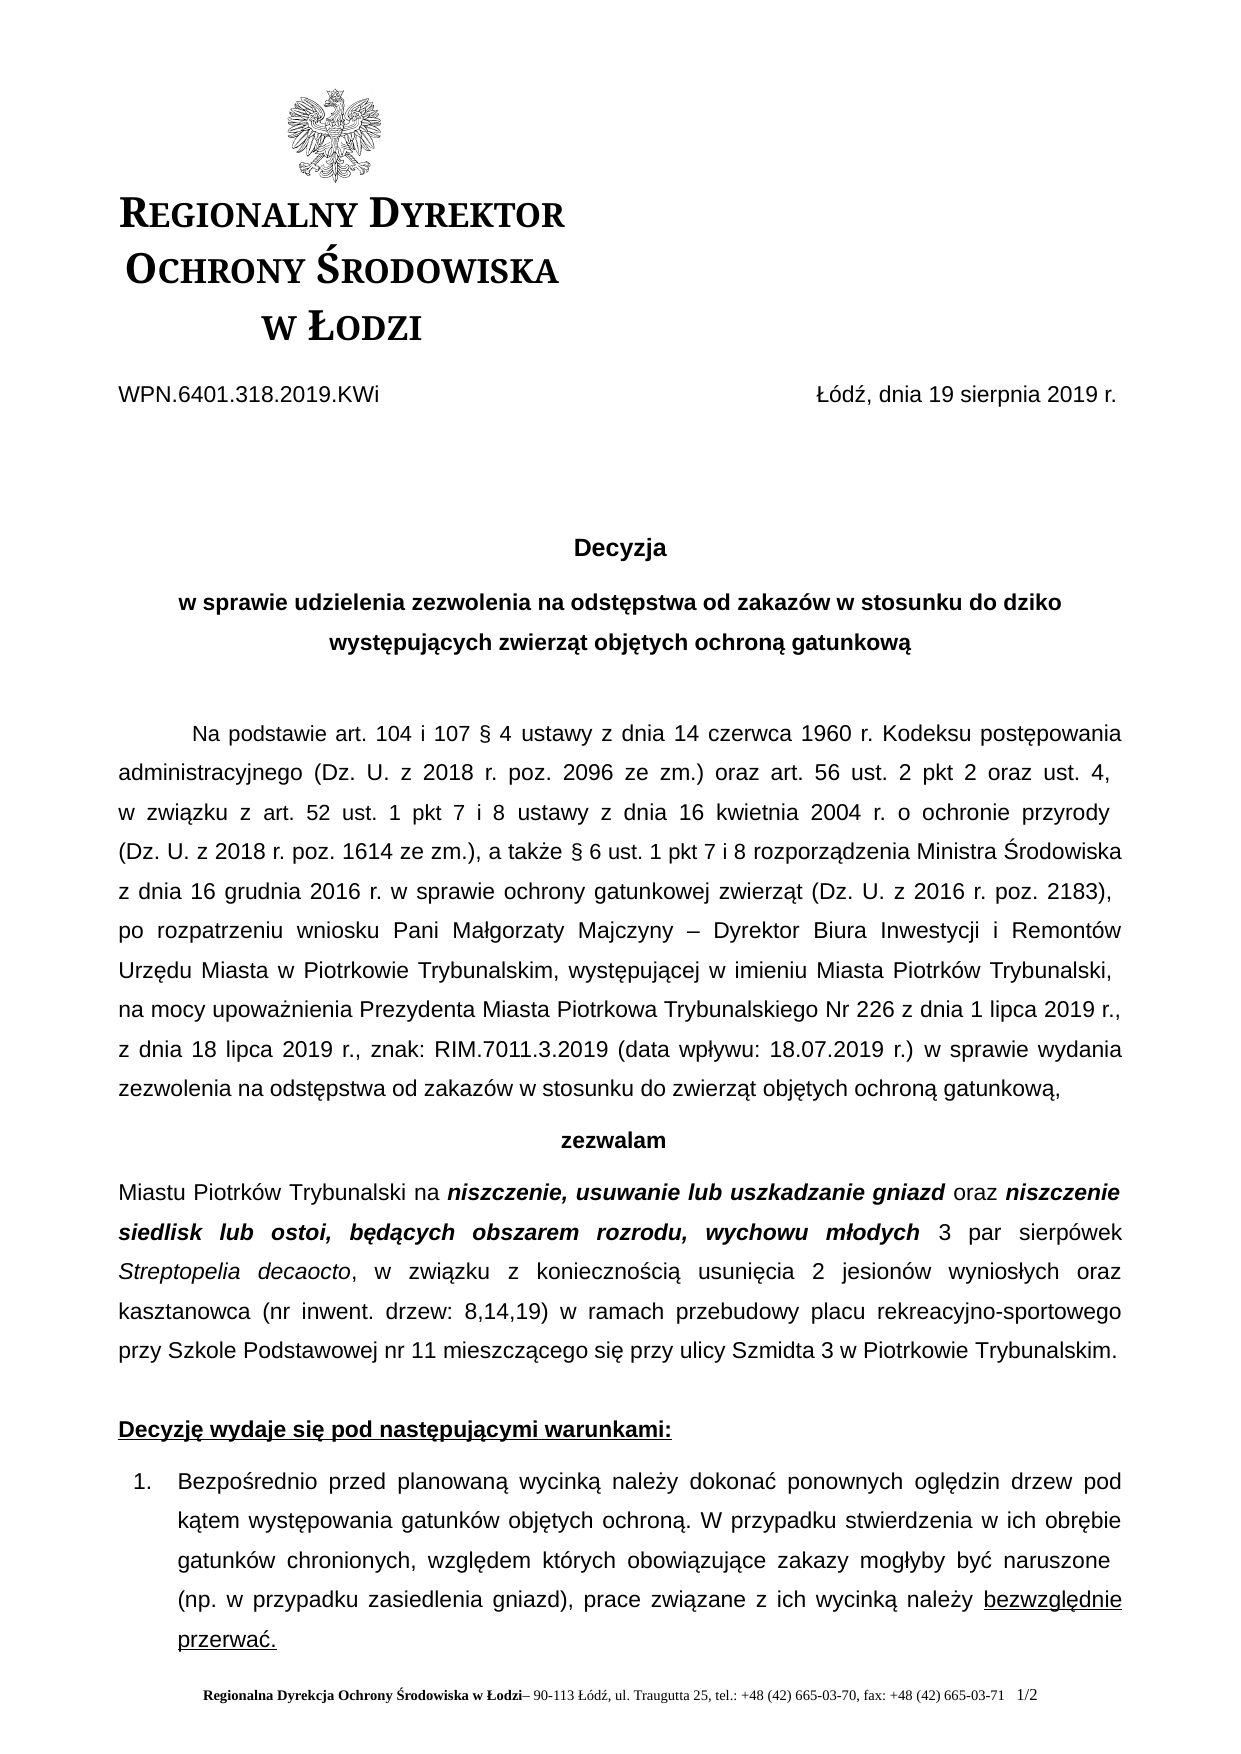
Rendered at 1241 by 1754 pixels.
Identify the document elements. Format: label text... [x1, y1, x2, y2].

text zezwalam [118, 1127, 1122, 1153]
text w sprawie udzielenia zezwolenia na odstępstwa od zakazów w stosunku do dziko występujących zwierząt objętych ochroną gatunkową [118, 589, 1122, 655]
table_header [99, 89, 584, 381]
list Miastu Piotrków Trybunalski na niszczenie, usuwanie lub uszkadzanie gniazd oraz niszczenie siedlisk lub ostoi, będących obszarem rozrodu, wychowu młodych 3 par sierpówek Streptopelia decaocto, w związku z koniecznością usunięcia 2 jesionów wyniosłych oraz kasztanowca (nr inwent. drzew: 8,14,19) w ramach przebudowy placu rekreacyjno-sportowego przy Szkole Podstawowej nr 11 mieszczącego się przy ulicy Szmidta 3 w Piotrkowie Trybunalskim. [118, 1179, 1122, 1363]
text Na podstawie art. 104 i 107 § 4 ustawy z dnia 14 czerwca 1960 r. Kodeksu postępowania administracyjnego (Dz. U. z 2018 r. poz. 2096 ze zm.) oraz art. 56 ust. 2 pkt 2 oraz ust. 4, w związku z art. 52 ust. 1 pkt 7 i 8 ustawy z dnia 16 kwietnia 2004 r. o ochronie przyrody (Dz. U. z 2018 r. poz. 1614 ze zm.), a także § 6 ust. 1 pkt 7 i 8 rozporządzenia Ministra Środowiska z dnia 16 grudnia 2016 r. w sprawie ochrony gatunkowej zwierząt (Dz. U. z 2016 r. poz. 2183), po rozpatrzeniu wniosku Pani Małgorzaty Majczyny – Dyrektor Biura Inwestycji i Remontów Urzędu Miasta w Piotrkowie Trybunalskim, występującej w imieniu Miasta Piotrków Trybunalski, na mocy upoważnienia Prezydenta Miasta Piotrkowa Trybunalskiego Nr 226 z dnia 1 lipca 2019 r., z dnia 18 lipca 2019 r., znak: RIM.7011.3.2019 (data wpływu: 18.07.2019 r.) w sprawie wydania zezwolenia na odstępstwa od zakazów w stosunku do zwierząt objętych ochroną gatunkową, [118, 720, 1122, 1102]
list Bezpośrednio przed planowaną wycinką należy dokonać ponownych oględzin drzew pod kątem występowania gatunków objętych ochroną. W przypadku stwierdzenia w ich obrębie gatunków chronionych, względem których obowiązujące zakazy mogłyby być naruszone (np. w przypadku zasiedlenia gniazd), prace związane z ich wycinką należy bezwzględnie przerwać. [133, 1468, 1122, 1652]
picture [287, 88, 382, 183]
text Decyzja [118, 533, 1122, 562]
text Decyzję wydaje się pod następującymi warunkami: [118, 1416, 1122, 1442]
text WPN.6401.318.2019.KWi Łódź, dnia 19 sierpnia 2019 r. [118, 381, 1122, 408]
